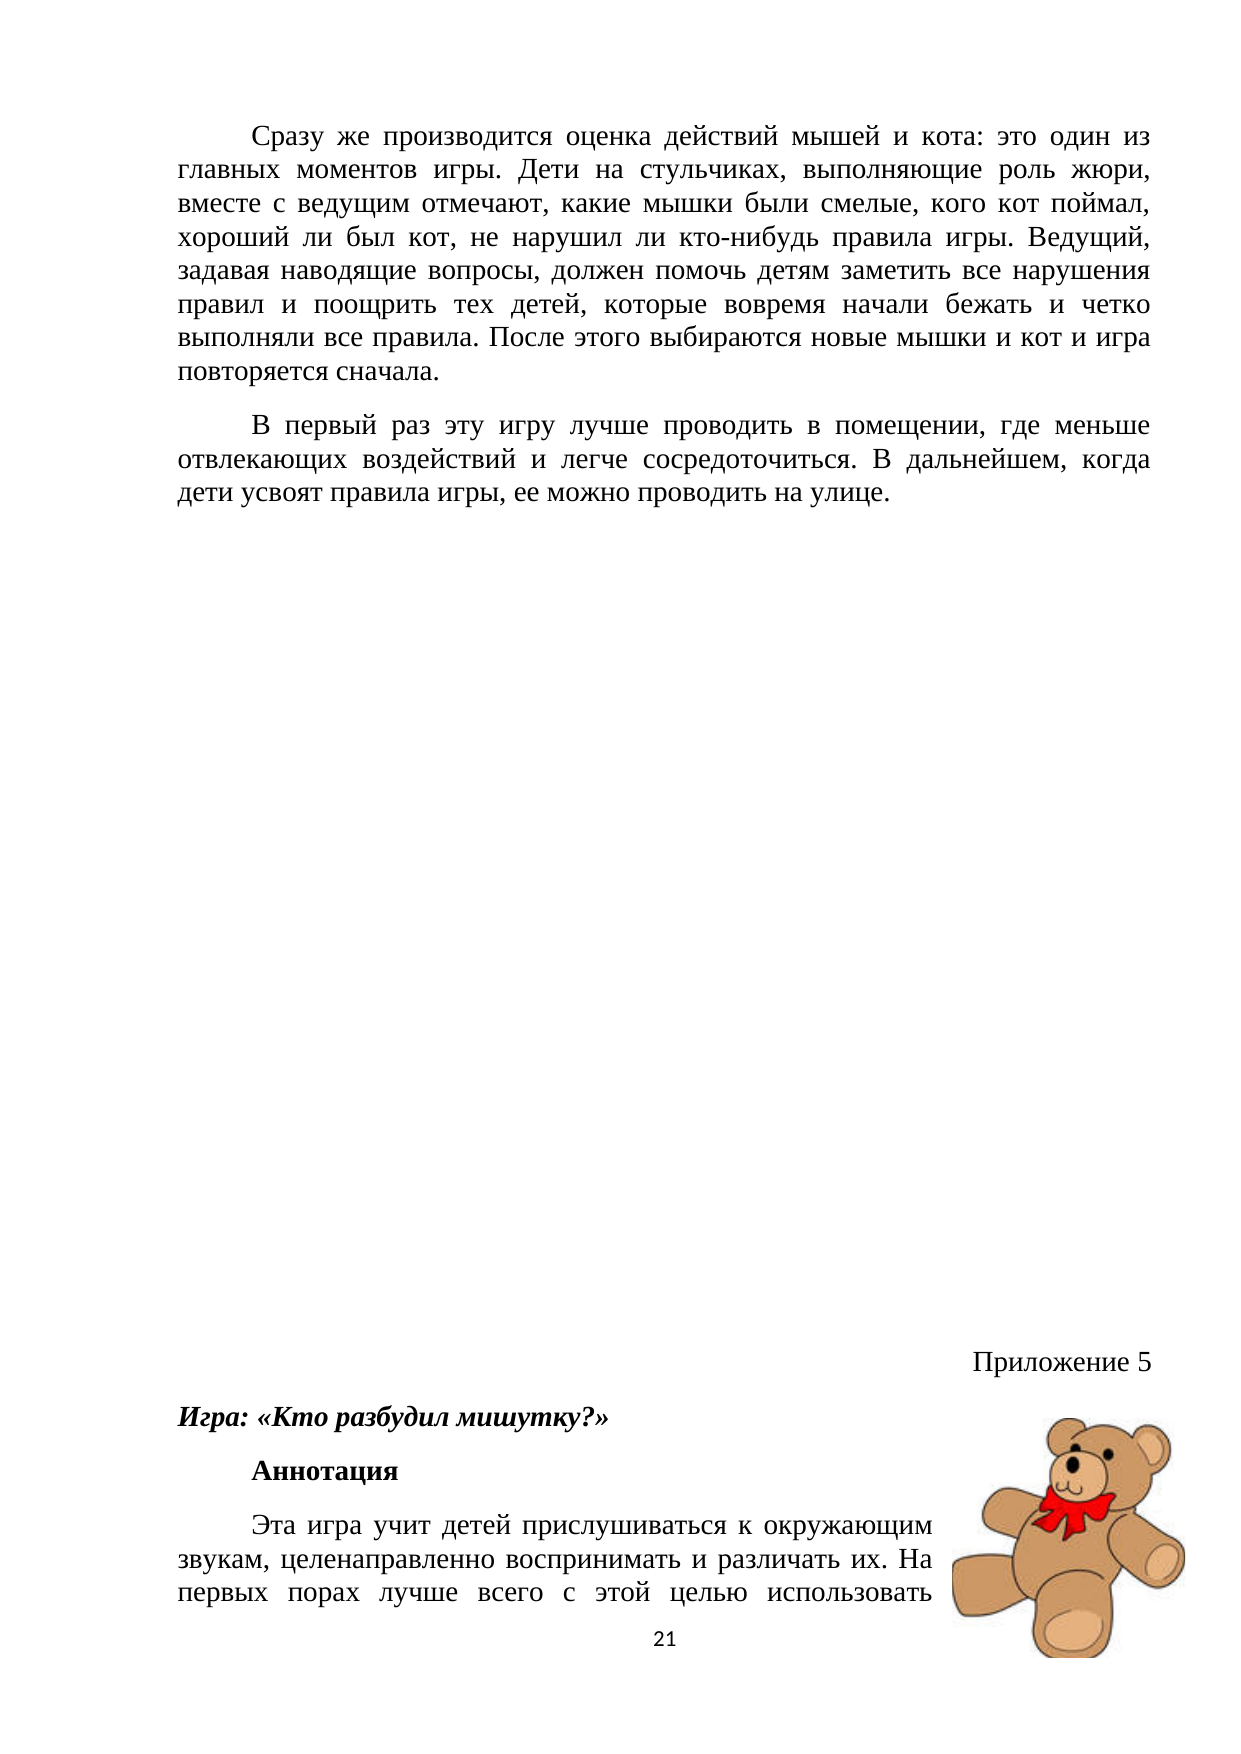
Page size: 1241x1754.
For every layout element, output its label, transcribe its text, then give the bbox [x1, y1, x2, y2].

text Приложение 5 [177, 1344, 1152, 1378]
text Аннотация [177, 1453, 952, 1487]
text Сразу же производится оценка действий мышей и кота: это один из главных моментов игры. Дети на стульчиках, выполняющие роль жюри, вместе с ведущим отмечают, какие мышки были смелые, кого кот поймал, хороший ли был кот, не нарушил ли кто-нибудь правила игры. Ведущий, задавая наводящие вопросы, должен помочь детям заметить все нарушения правил и поощрить тех детей, которые вовремя начали бежать и четко выполняли все правила. После этого выбираются новые мышки и кот и игра повторяется сначала. [177, 118, 1152, 386]
text В первый раз эту игру лучше проводить в помещении, где меньше отвлекающих воздействий и легче сосредоточиться. В дальнейшем, когда дети усвоят правила игры, ее можно проводить на улице. [177, 407, 1152, 508]
text Игра: «Кто разбудил мишутку?» [177, 1399, 1152, 1432]
picture [952, 1418, 1186, 1658]
